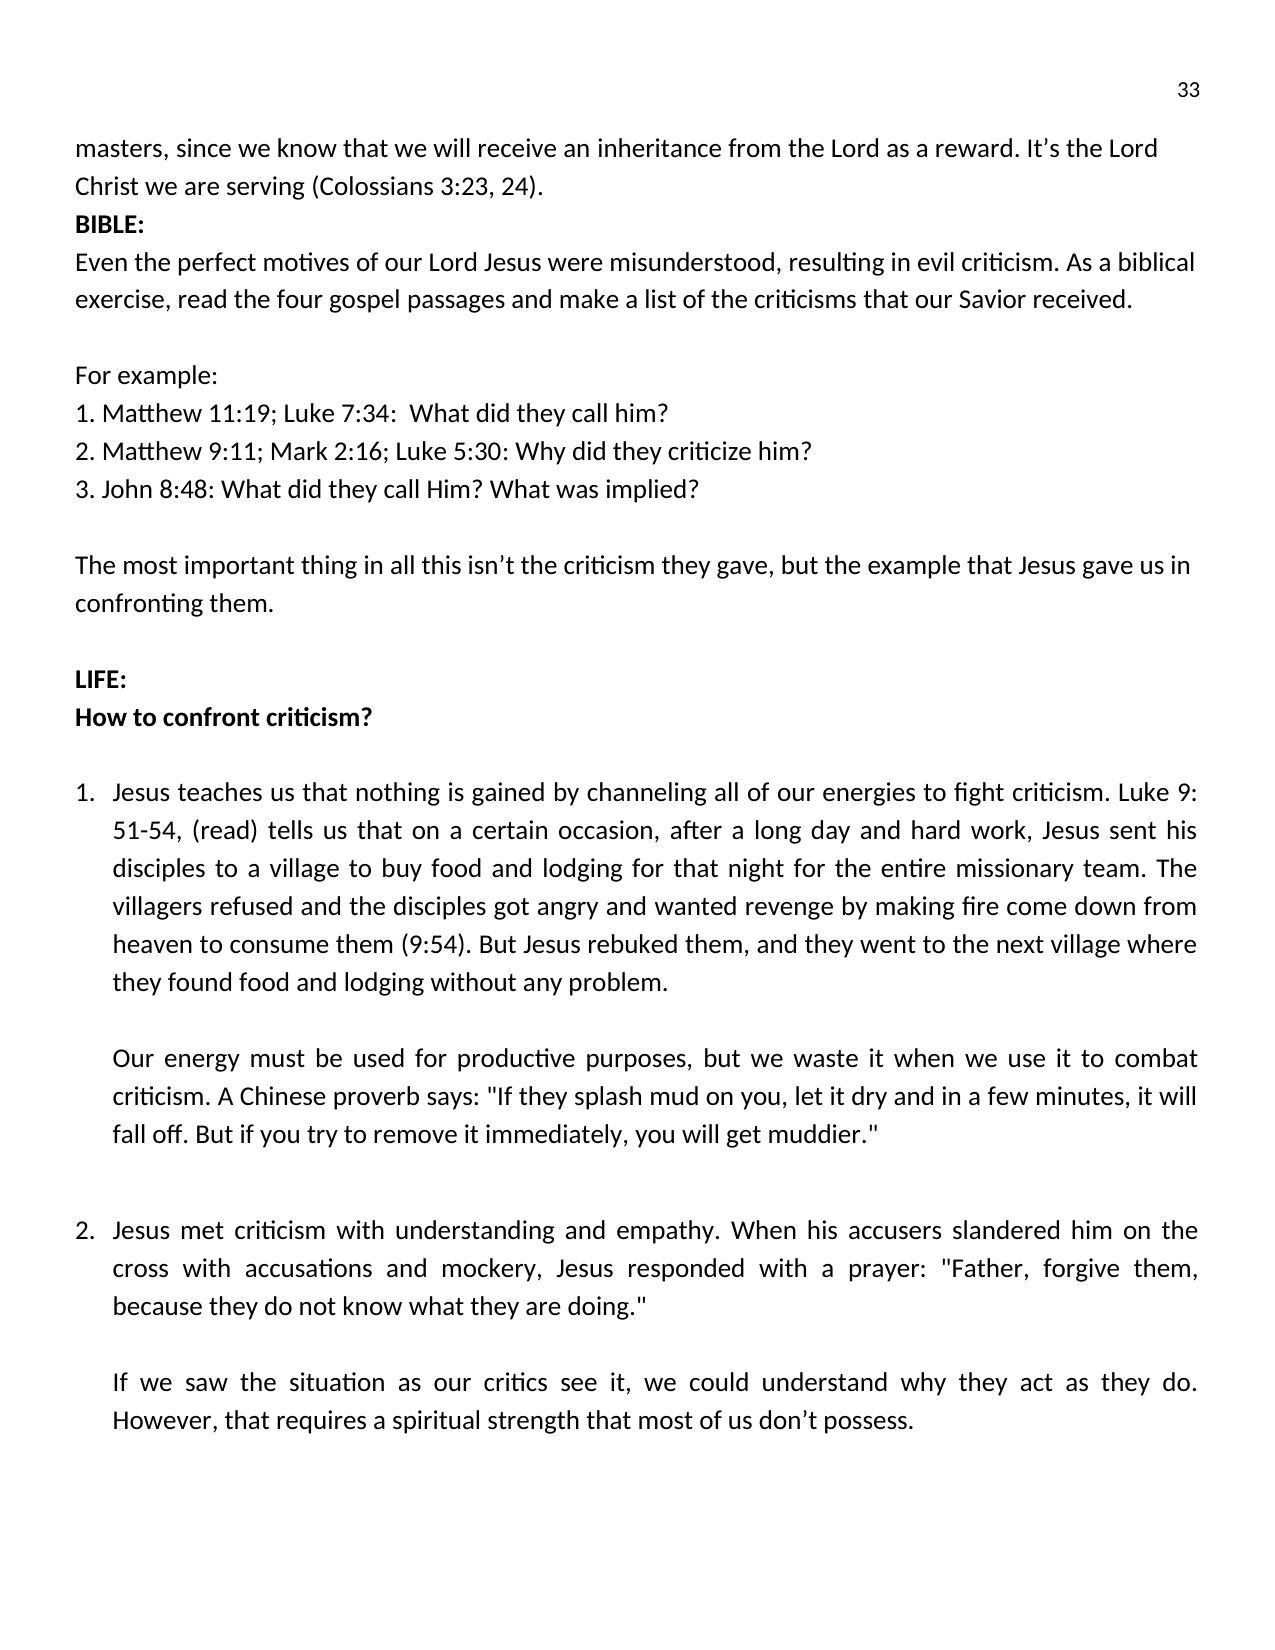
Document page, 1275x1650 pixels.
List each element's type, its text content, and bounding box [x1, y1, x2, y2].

text Even the perfect motives of our Lord Jesus were misunderstood, resulting in evil criticism. As a biblical exercise, read the four gospel passages and make a list of the criticisms that our Savior received. [75, 245, 1200, 316]
list If we saw the situation as our critics see it, we could understand why they act as they do. However, that requires a spiritual strength that most of us don’t possess. [112, 1365, 1200, 1436]
text 1. Matthew 11:19; Luke 7:34: What did they call him? [75, 396, 1200, 429]
text LIFE: [75, 662, 1200, 695]
text BIBLE: [75, 207, 1200, 240]
text For example: [75, 358, 1200, 392]
list Our energy must be used for productive purposes, but we waste it when we use it to combat criticism. A Chinese proverb says: "If they splash mud on you, let it dry and in a few minutes, it will fall off. But if you try to remove it immediately, you will get muddier." [112, 1041, 1200, 1150]
text How to confront criticism? [75, 700, 1200, 733]
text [75, 131, 1200, 202]
list Jesus met criticism with understanding and empathy. When his accusers slandered him on the cross with accusations and mockery, Jesus responded with a prayer: "Father, forgive them, because they do not know what they are doing." [75, 1213, 1200, 1322]
text 2. Matthew 9:11; Mark 2:16; Luke 5:30: Why did they criticize him? [75, 434, 1200, 467]
text 3. John 8:48: What did they call Him? What was implied? [75, 472, 1200, 505]
text The most important thing in all this isn’t the criticism they gave, but the example that Jesus gave us in confronting them. [75, 548, 1200, 619]
list Jesus teaches us that nothing is gained by channeling all of our energies to fight criticism. Luke 9: 51-54, (read) tells us that on a certain occasion, after a long day and hard work, Jesus sent his disciples to a village to buy food and lodging for that night for the entire missionary team. The villagers refused and the disciples got angry and wanted revenge by making fire come down from heaven to consume them (9:54). But Jesus rebuked them, and they went to the next village where they found food and lodging without any problem. [75, 776, 1200, 998]
